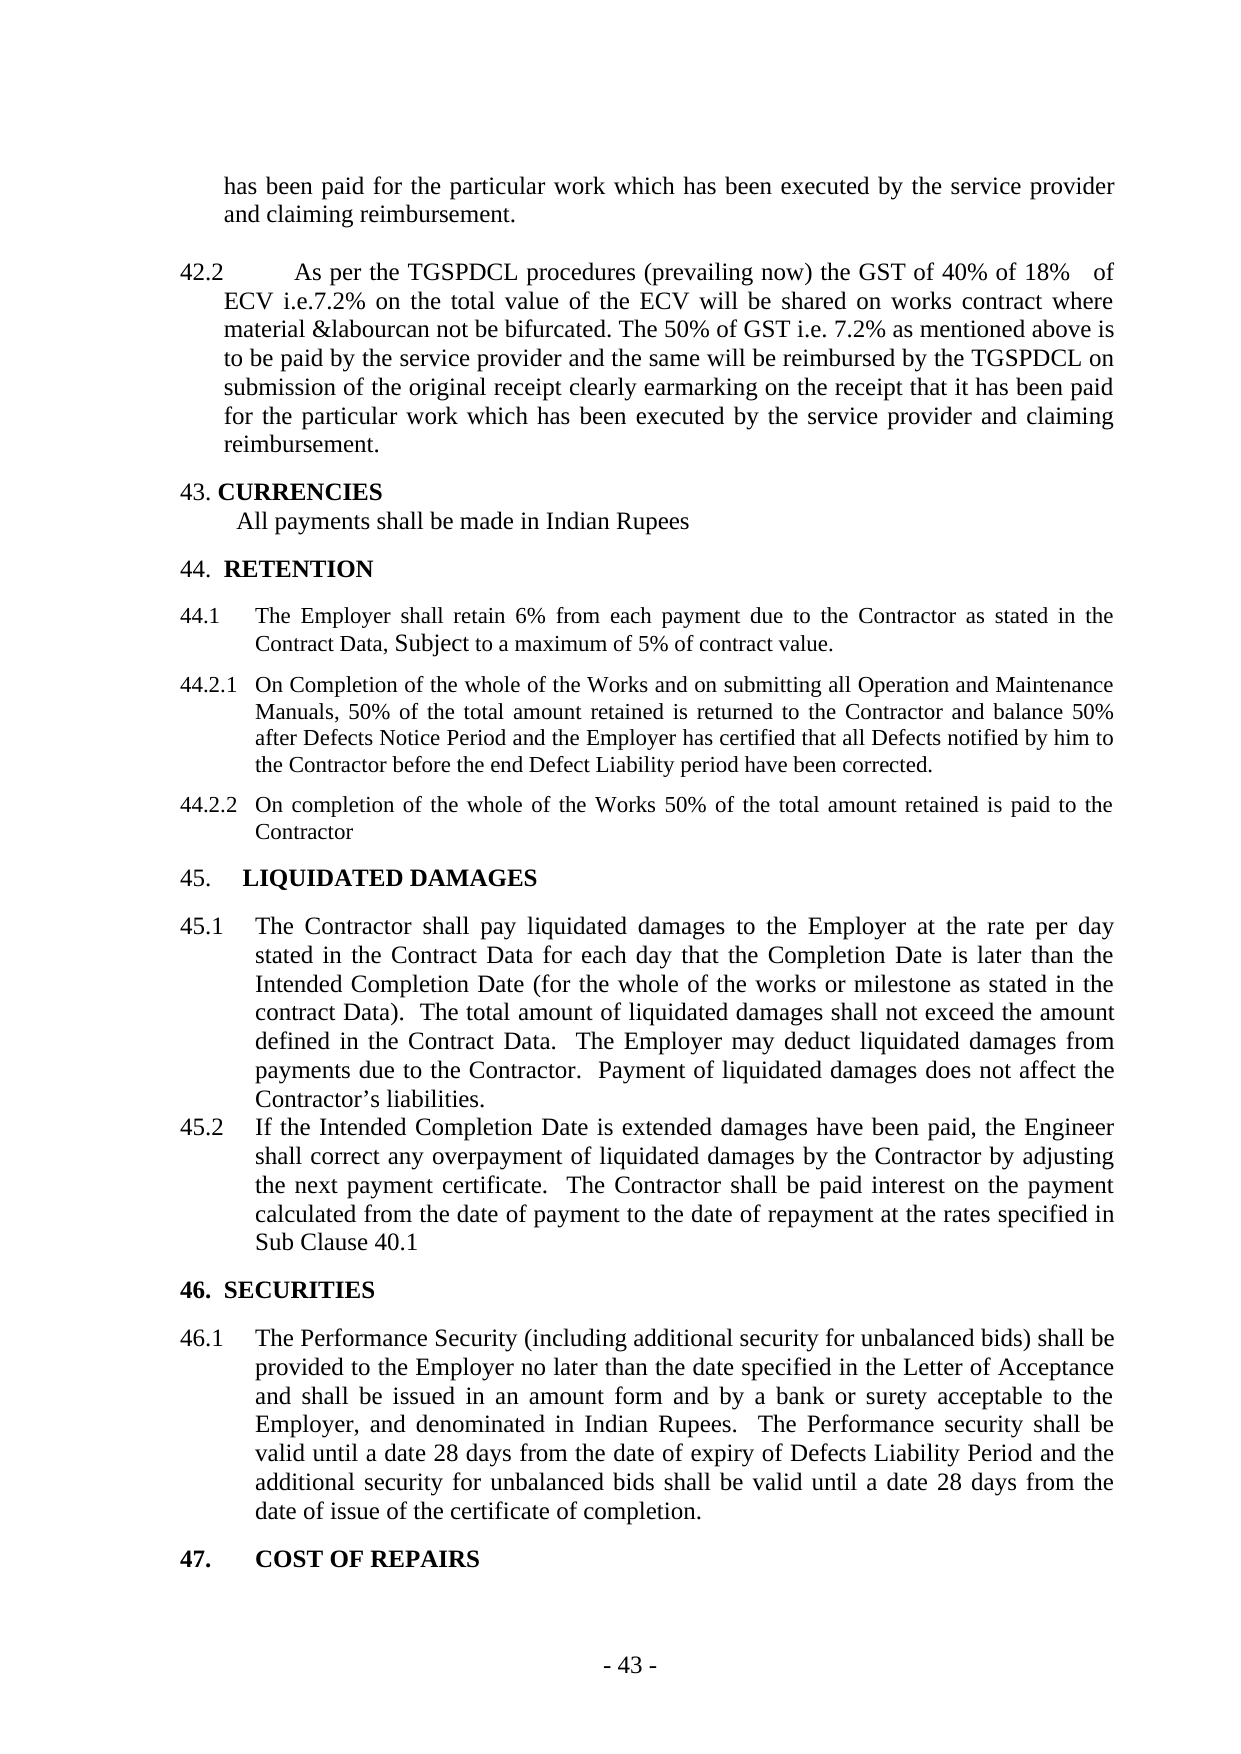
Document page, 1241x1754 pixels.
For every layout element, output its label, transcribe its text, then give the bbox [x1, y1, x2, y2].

list SECURITIES [180, 1275, 1115, 1304]
list The Performance Security (including additional security for unbalanced bids) shall be provided to the Employer no later than the date specified in the Letter of Acceptance and shall be issued in an amount form and by a bank or surety acceptable to the Employer, and denominated in Indian Rupees. The Performance security shall be valid until a date 28 days from the date of expiry of Defects Liability Period and the additional security for unbalanced bids shall be valid until a date 28 days from the date of issue of the certificate of completion. [180, 1323, 1115, 1524]
list The Contractor shall pay liquidated damages to the Employer at the rate per day stated in the Contract Data for each day that the Completion Date is later than the Intended Completion Date (for the whole of the works or milestone as stated in the contract Data). The total amount of liquidated damages shall not exceed the amount defined in the Contract Data. The Employer may deduct liquidated damages from payments due to the Contractor. Payment of liquidated damages does not affect the Contractor’s liabilities. [180, 911, 1115, 1112]
text 44.1 The Employer shall retain 6% from each payment due to the Contractor as stated in the Contract Data, Subject to a maximum of 5% of contract value. [180, 602, 1115, 657]
list As per the TGSPDCL procedures (prevailing now) the GST of 40% of 18% of ECV i.e.7.2% on the total value of the ECV will be shared on works contract where material &labourcan not be bifurcated. The 50% of GST i.e. 7.2% as mentioned above is to be paid by the service provider and the same will be reimbursed by the TGSPDCL on submission of the original receipt clearly earmarking on the receipt that it has been paid for the particular work which has been executed by the service provider and claiming reimbursement. [180, 257, 1115, 458]
list On Completion of the whole of the Works and on submitting all Operation and Maintenance Manuals, 50% of the total amount retained is returned to the Contractor and balance 50% after Defects Notice Period and the Employer has certified that all Defects notified by him to the Contractor before the end Defect Liability period have been corrected. [180, 672, 1115, 777]
text All payments shall be made in Indian Rupees [180, 506, 1115, 535]
list COST OF REPAIRS [180, 1544, 1115, 1572]
list On completion of the whole of the Works 50% of the total amount retained is paid to the Contractor [180, 791, 1115, 844]
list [180, 171, 1115, 228]
list LIQUIDATED DAMAGES [180, 863, 1115, 892]
list If the Intended Completion Date is extended damages have been paid, the Engineer shall correct any overpayment of liquidated damages by the Contractor by adjusting the next payment certificate. The Contractor shall be paid interest on the payment calculated from the date of payment to the date of repayment at the rates specified in Sub Clause 40.1 [180, 1112, 1115, 1256]
list RETENTION [180, 554, 1115, 583]
list CURRENCIES [180, 477, 1115, 506]
